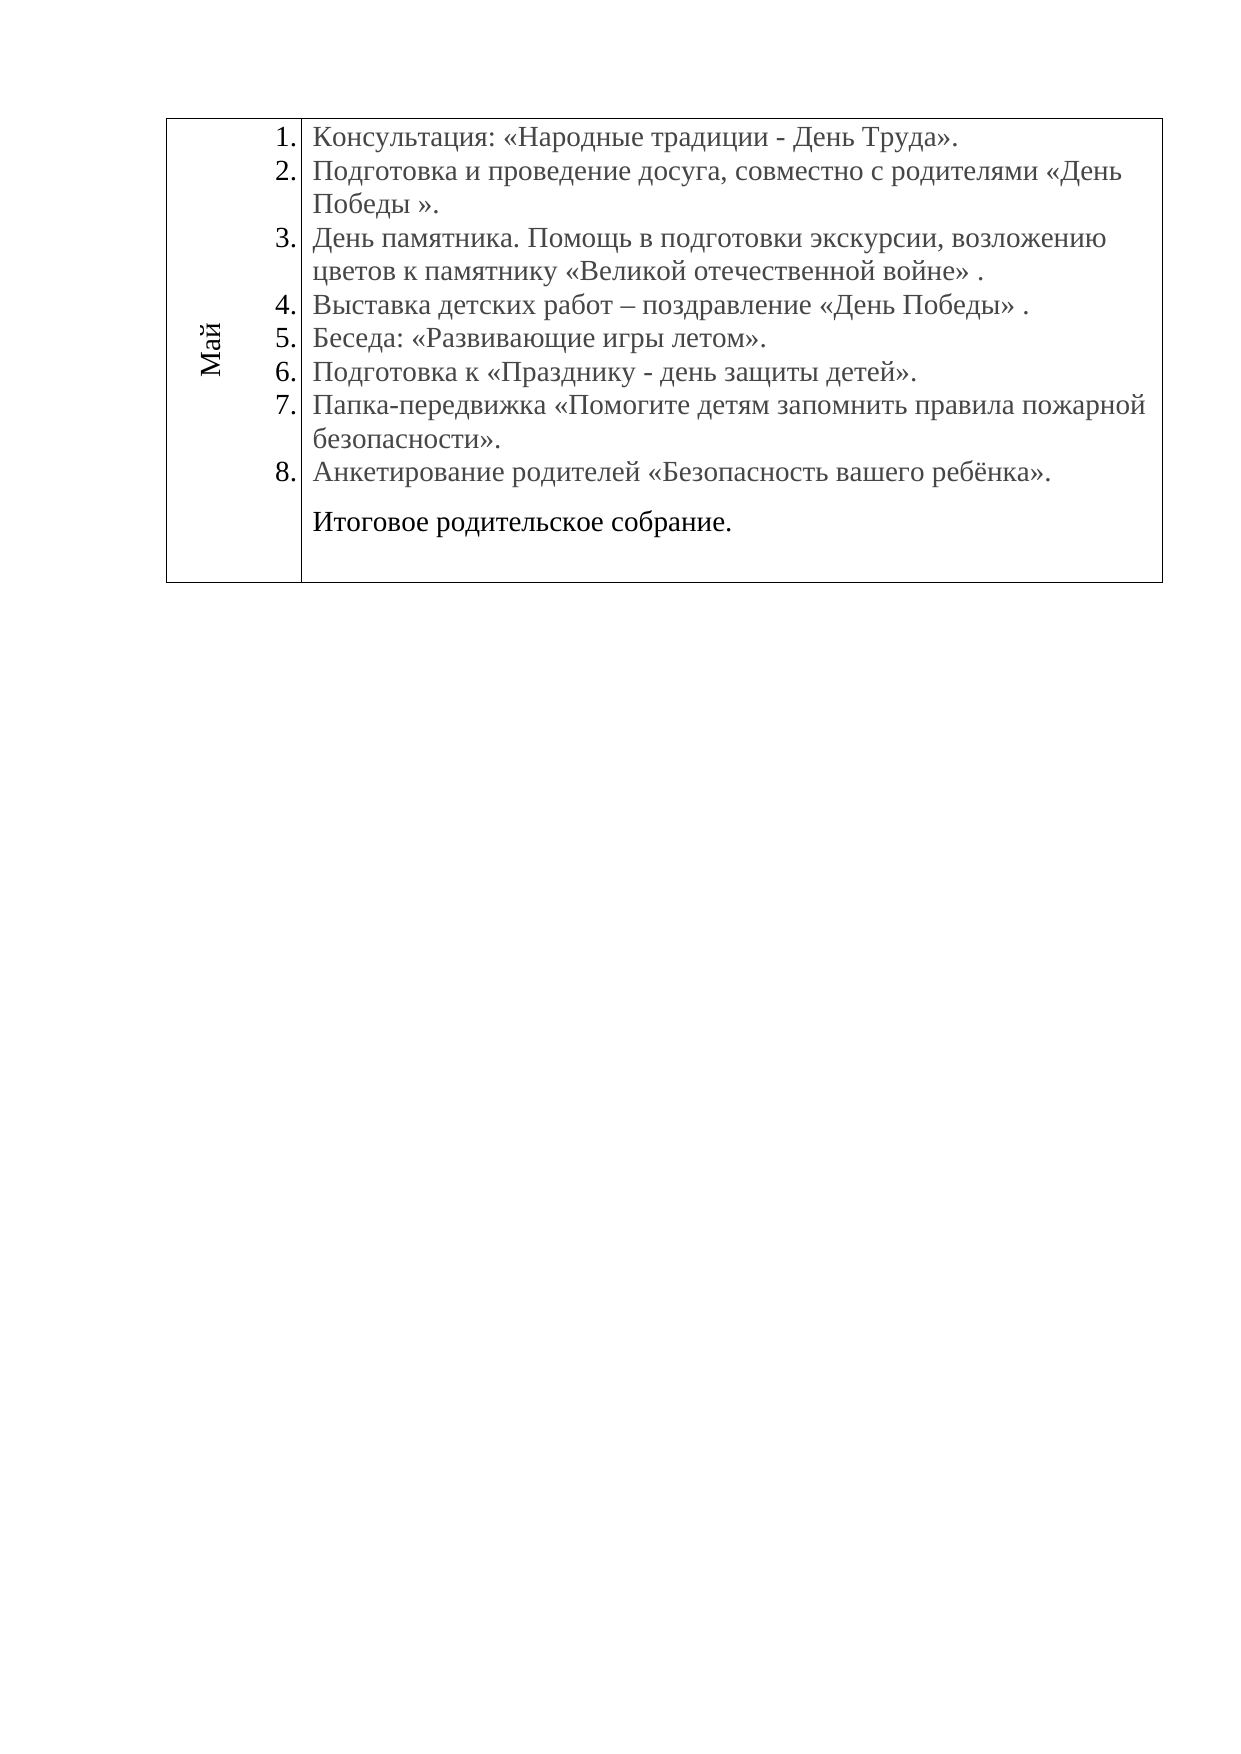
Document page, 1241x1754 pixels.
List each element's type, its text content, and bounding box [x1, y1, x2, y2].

table_cell Май [167, 119, 301, 582]
table_cell Консультация: «Народные традиции - День Труда». Подготовка и проведение досуга, совместно с родителями «День Победы ». День памятника. Помощь в подготовки экскурсии, возложению цветов к памятнику «Великой отечественной войне» . Выставка детских работ – поздравление «День Победы» . Беседа: «Развивающие игры летом». Подготовка к «Празднику - день защиты детей». Папка-передвижка «Помогите детям запомнить правила пожарной безопасности». Анкетирование родителей «Безопасность вашего ребёнка». Итоговое родительское собрание. [302, 119, 1162, 582]
